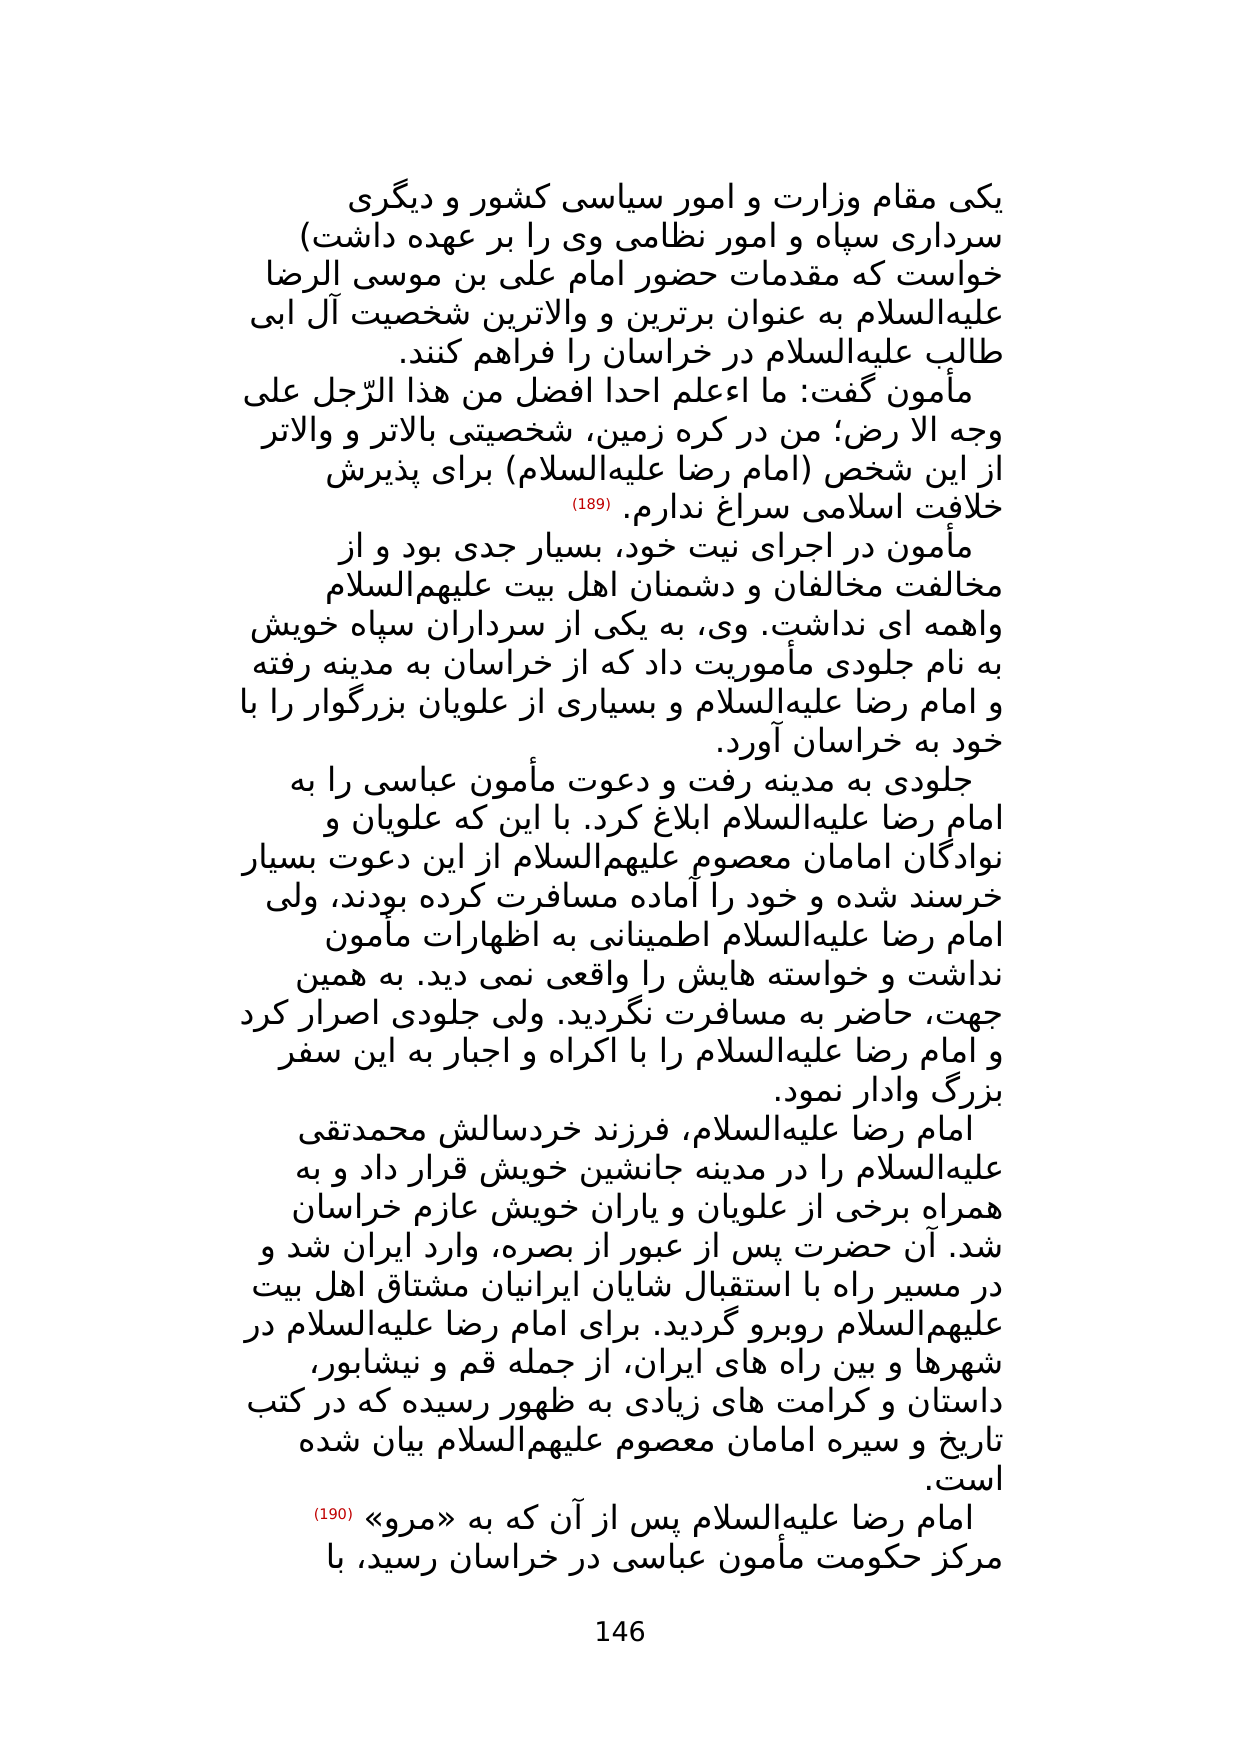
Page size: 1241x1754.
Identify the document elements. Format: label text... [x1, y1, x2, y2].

text امام رضا عليه‌السلام، فرزند خردسالش محمدتقى عليه‌السلام را در مدينه جانشين خويش قرار داد و به همراه برخى از علويان و ياران خويش عازم خراسان شد. آن حضرت پس از عبور از بصره، وارد ايران شد و در مسير راه با استقبال شايان ايرانيان مشتاق اهل بيت عليهم‌السلام روبرو گرديد. براى امام رضا عليه‌السلام در شهرها و بين راه هاى ايران، از جمله قم و نيشابور، داستان و كرامت هاى زيادى به ظهور رسيده كه در كتب تاريخ و سيره امامان معصوم عليهم‌السلام بيان شده است. [236, 1110, 1004, 1498]
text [236, 177, 1004, 371]
text مأمون در اجراى نيت خود، بسيار جدى بود و از مخالفت مخالفان و دشمنان اهل بيت عليهم‌السلام واهمه اى نداشت. وى، به يكى از سرداران سپاه خويش به نام جلودى مأموريت داد كه از خراسان به مدينه رفته و امام رضا عليه‌السلام و بسيارى از علويان بزرگوار را با خود به خراسان آورد. [236, 527, 1004, 760]
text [236, 1498, 1004, 1576]
text جلودى به مدينه رفت و دعوت مأمون عباسى را به امام رضا عليه‌السلام ابلاغ كرد. با اين كه علويان و نوادگان امامان معصوم عليهم‌السلام از اين دعوت بسيار خرسند شده و خود را آماده مسافرت كرده بودند، ولى امام رضا عليه‌السلام اطمينانى به اظهارات مأمون نداشت و خواسته هايش را واقعى نمى ديد. به همين جهت، حاضر به مسافرت نگرديد. ولى جلودى اصرار كرد و امام رضا عليه‌السلام را با اكراه و اجبار به اين سفر بزرگ وادار نمود. [236, 760, 1004, 1110]
text مأمون گفت: ما اءعلم احدا افضل من هذا الرّجل على وجه الا رض؛ من در كره زمين، شخصيتى بالاتر و والاتر از اين شخص (امام رضا عليه‌السلام) براى پذيرش خلافت اسلامى سراغ ندارم. (189) [236, 371, 1004, 527]
